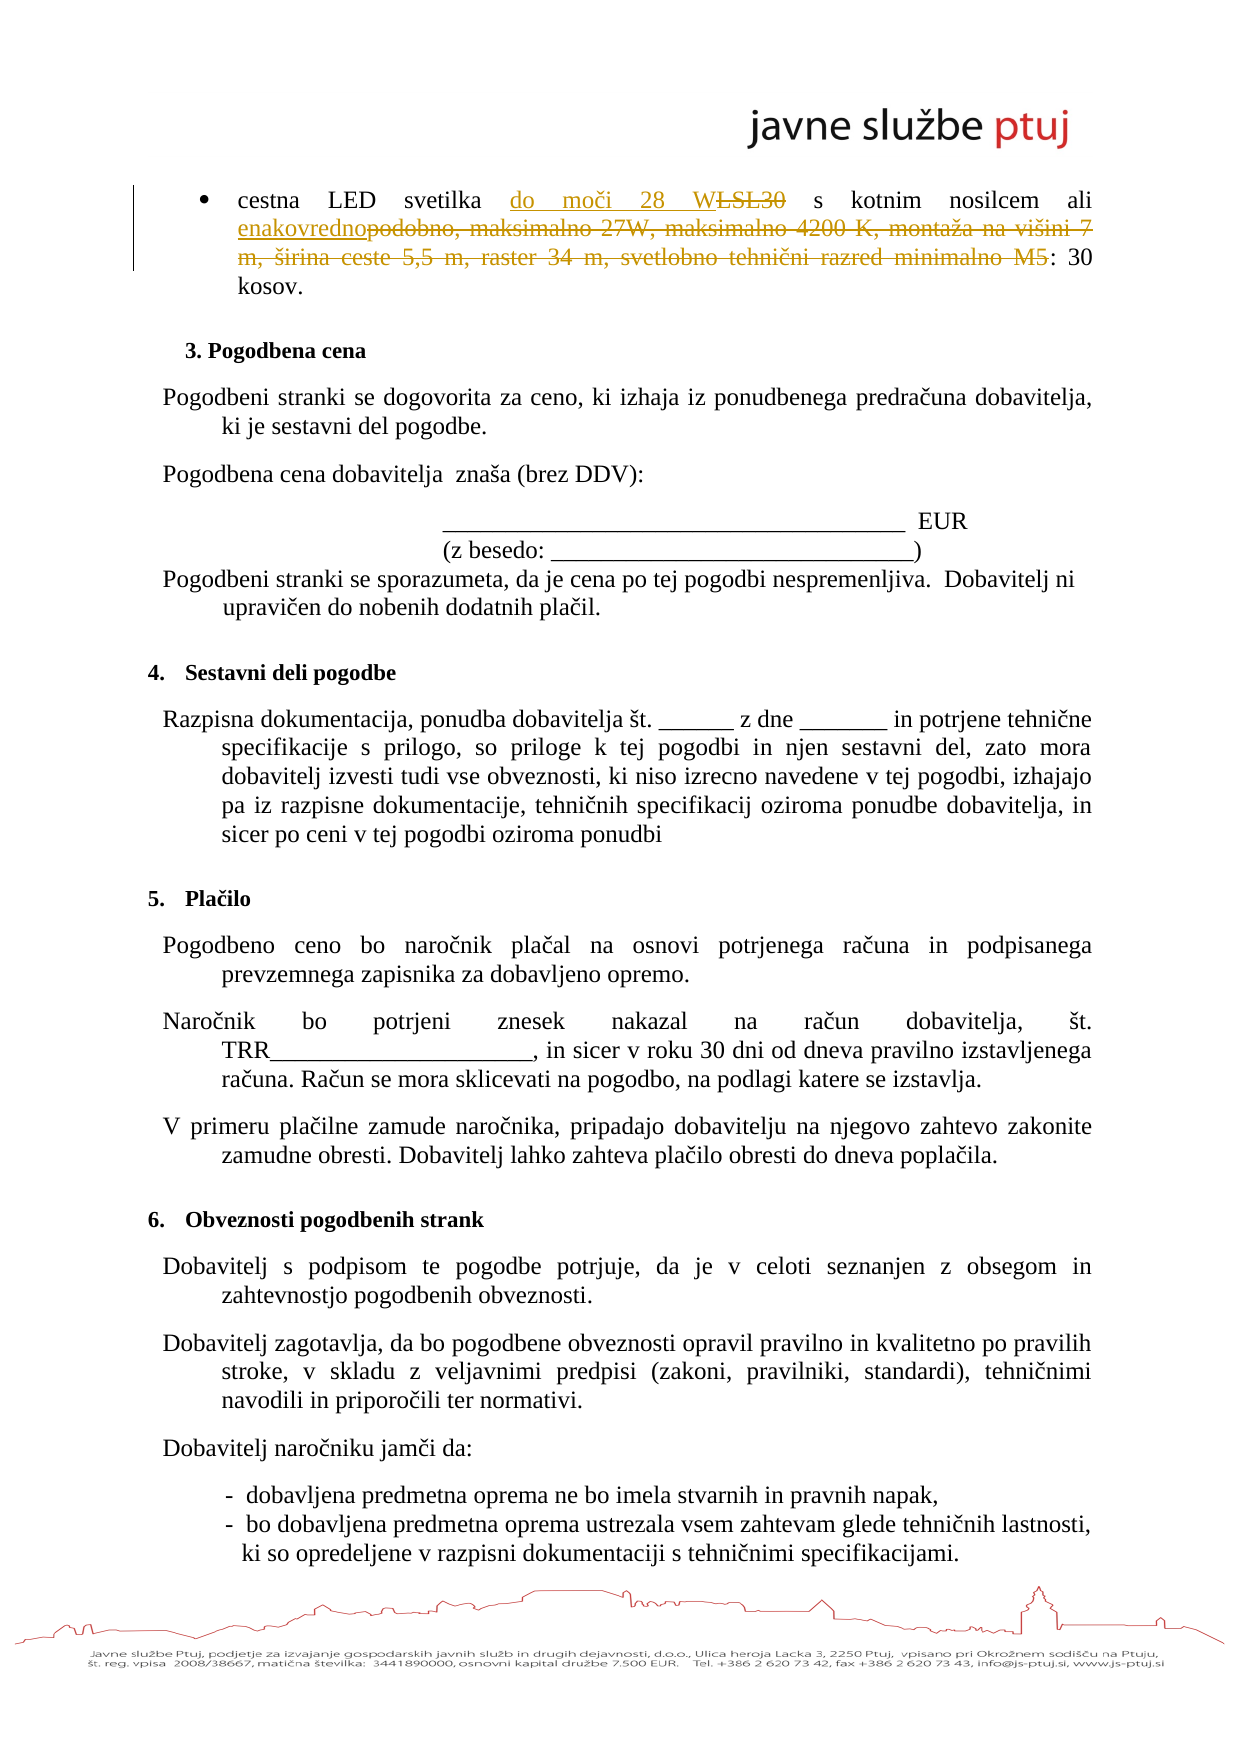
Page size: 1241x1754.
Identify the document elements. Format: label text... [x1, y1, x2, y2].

subtitle Plačilo [148, 885, 1093, 911]
text Pogodbeni stranki se sporazumeta, da je cena po tej pogodbi nespremenljiva. Dobavitelj ni upravičen do nobenih dodatnih plačil. [162, 564, 1093, 621]
list Pogodbeni stranki se dogovorita za ceno, ki izhaja iz ponudbenega predračuna dobavitelja, ki je sestavni del pogodbe. [162, 382, 1093, 440]
list V primeru plačilne zamude naročnika, pripadajo dobavitelju na njegovo zahtevo zakonite zamudne obresti. Dobavitelj lahko zahteva plačilo obresti do dneva poplačila. [162, 1111, 1093, 1169]
list Dobavitelj s podpisom te pogodbe potrjuje, da je v celoti seznanjen z obsegom in zahtevnostjo pogodbenih obveznosti. [162, 1251, 1093, 1309]
list Dobavitelj naročniku jamči da: [162, 1433, 1093, 1461]
picture [14, 1577, 1225, 1681]
list Razpisna dokumentacija, ponudba dobavitelja št. ______ z dne _______ in potrjene tehnične specifikacije s prilogo, so priloge k tej pogodbi in njen sestavni del, zato mora dobavitelj izvesti tudi vse obveznosti, ki niso izrecno navedene v tej pogodbi, izhajajo pa iz razpisne dokumentacije, tehničnih specifikacij oziroma ponudbe dobavitelja, in sicer po ceni v tej pogodbi oziroma ponudbi [162, 704, 1093, 847]
text (z besedo: _____________________________) [369, 535, 1093, 564]
subtitle 3. Pogodbena cena [185, 337, 1093, 364]
list Dobavitelj zagotavlja, da bo pogodbene obveznosti opravil pravilno in kvalitetno po pravilih stroke, v skladu z veljavnimi predpisi (zakoni, pravilniki, standardi), tehničnimi navodili in priporočili ter normativi. [162, 1328, 1093, 1414]
picture [147, 29, 1093, 157]
list Naročnik bo potrjeni znesek nakazal na račun dobavitelja, št. TRR_____________________, in sicer v roku 30 dni od dneva pravilno izstavljenega računa. Račun se mora sklicevati na pogodbo, na podlagi katere se izstavlja. [162, 1006, 1093, 1093]
list Pogodbeno ceno bo naročnik plačal na osnovi potrjenega računa in podpisanega prevzemnega zapisnika za dobavljeno opremo. [162, 930, 1093, 988]
subtitle Sestavni deli pogodbe [148, 659, 1093, 685]
list Pogodbena cena dobavitelja znaša (brez DDV): [162, 459, 1093, 487]
subtitle Obveznosti pogodbenih strank [148, 1206, 1093, 1233]
text _____________________________________ EUR [369, 506, 1093, 535]
list cestna LED svetilka s kotnim nosilcem ali : 30 kosov. [200, 185, 1093, 300]
text - dobavljena predmetna oprema ne bo imela stvarnih in pravnih napak, [162, 1480, 1093, 1509]
text - bo dobavljena predmetna oprema ustrezala vsem zahtevam glede tehničnih lastnosti, ki so opredeljene v razpisni dokumentaciji s tehničnimi specifikacijami. [162, 1509, 1093, 1566]
